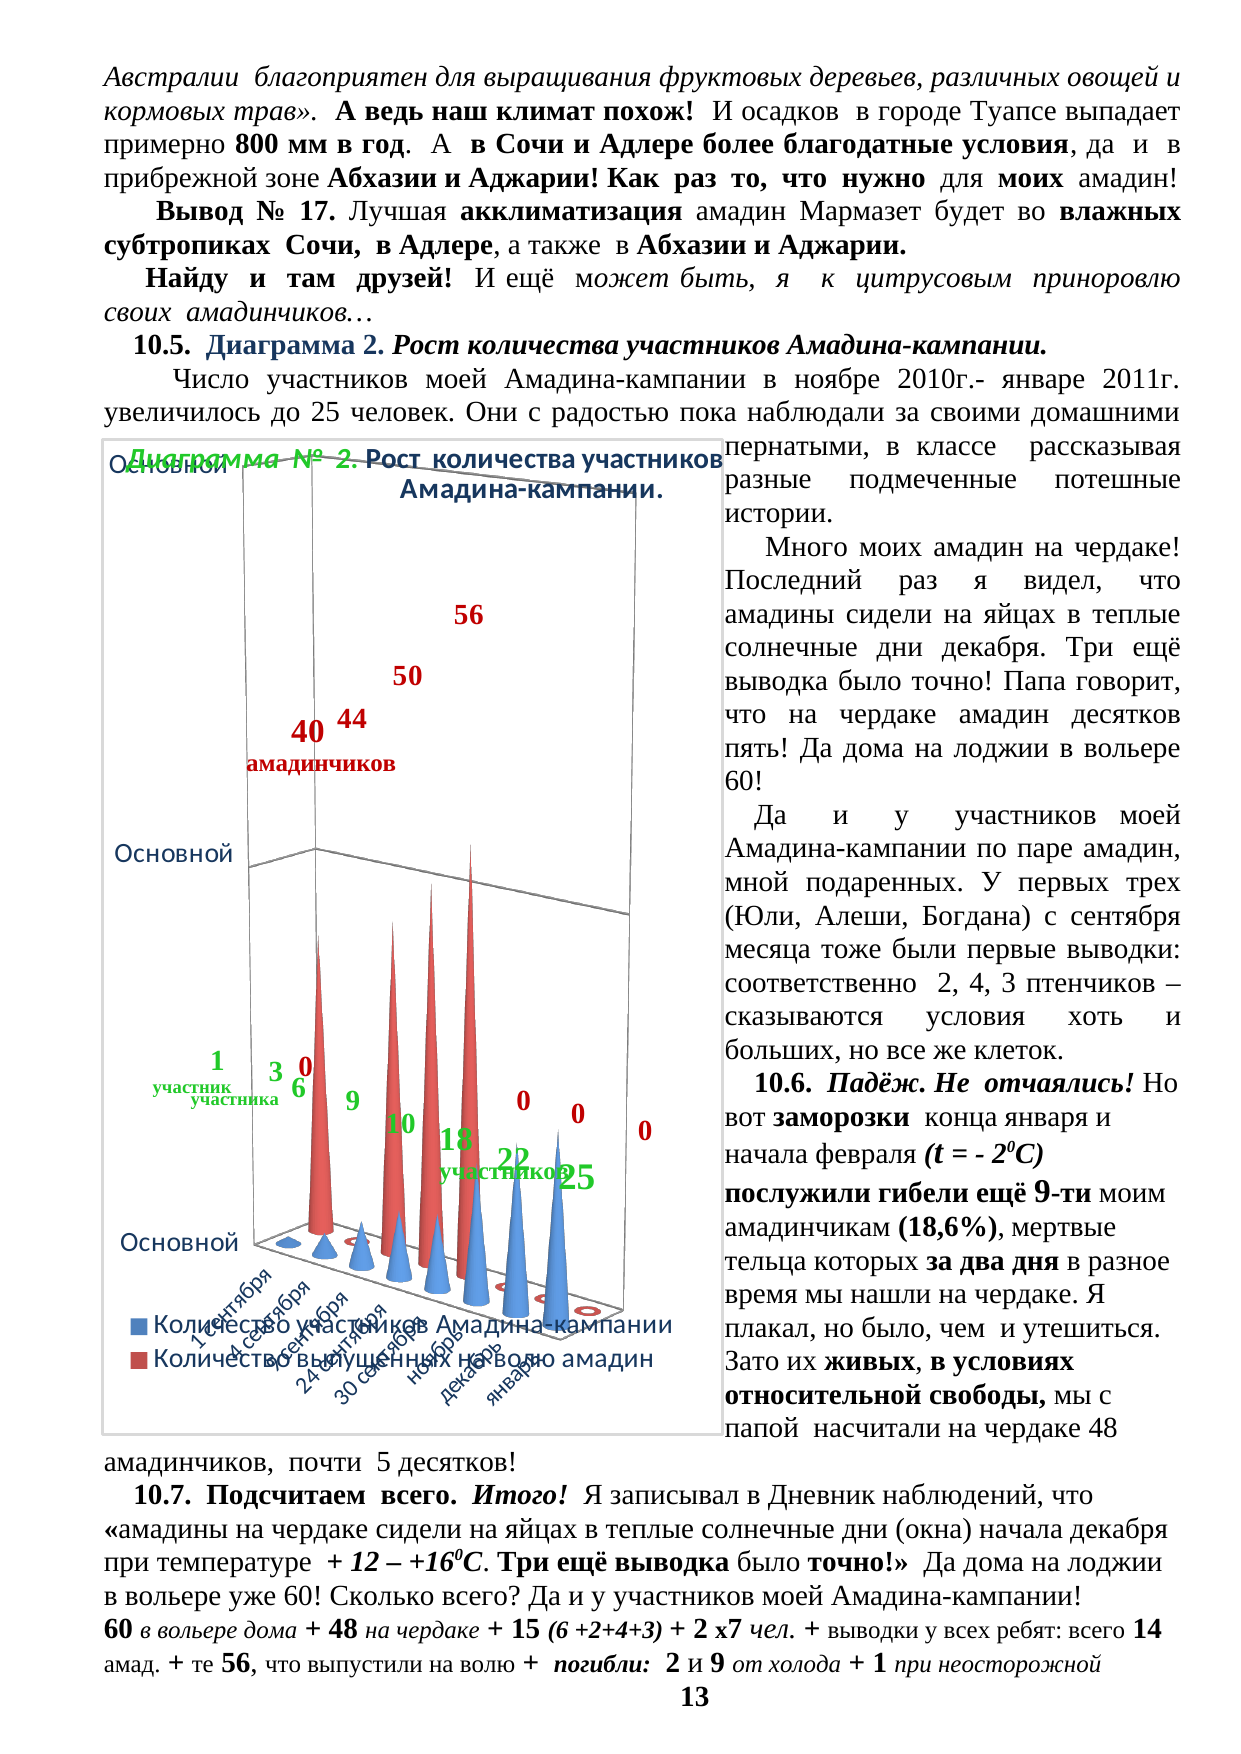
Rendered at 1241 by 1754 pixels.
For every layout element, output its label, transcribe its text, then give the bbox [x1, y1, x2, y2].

text 10.6. Падёж. Не отчаялись! Но вот заморозки конца января и начала февраля (t = - 20C) послужили гибели ещё 9-ти моим амадинчикам (18,6%), мертвые тельца которых за два дня в разное время мы нашли на чердаке. Я плакал, но было, чем и утешиться. Зато их живых, в условиях относительной свободы, мы с папой насчитали на чердаке 48 амадинчиков, почти 5 десятков! [103, 1065, 1181, 1477]
text 13 [103, 1679, 1181, 1712]
text Австралии благоприятен для выращивания фруктовых деревьев, различных овощей и кормовых трав». А ведь наш климат похож! И осадков в городе Туапсе выпадает примерно 800 мм в год. А в Сочи и Адлере более благодатные условия, да и в прибрежной зоне Абхазии и Аджарии! Как раз то, что нужно для моих амадин! [103, 59, 1181, 193]
text Да и у участников моей Амадина-кампании по паре амадин, мной подаренных. У первых трех (Юли, Алеши, Богдана) с сентября месяца тоже были первые выводки: соответственно 2, 4, 3 птенчиков – сказываются условия хоть и больших, но все же клеток. [724, 797, 1181, 1065]
text Много моих амадин на чердаке! Последний раз я видел, что амадины сидели на яйцах в теплые солнечные дни декабря. Три ещё выводка было точно! Папа говорит, что на чердаке амадин десятков пять! Да дома на лоджии в вольере 60! [724, 529, 1181, 797]
text Вывод № 17. Лучшая акклиматизация амадин Мармазет будет во влажных субтропиках Сочи, в Адлере, а также в Абхазии и Аджарии. [103, 193, 1181, 260]
text Найду и там друзей! И ещё может быть, я к цитрусовым приноровлю своих амадинчиков… [103, 260, 1181, 327]
text 10.5. Диаграмма 2. Рост количества участников Амадина-кампании. [103, 327, 1181, 361]
text 10.7. Подсчитаем всего. Итого! Я записывал в Дневник наблюдений, что «амадины на чердаке сидели на яйцах в теплые солнечные дни (окна) начала декабря при температуре + 12 – +160С. Три ещё выводка было точно!» Да дома на лоджии в вольере уже 60! Сколько всего? Да и у участников моей Амадина-кампании! 60 в вольере дома + 48 на чердаке + 15 (6 +2+4+3) + 2 х7 чел. + выводки у всех ребят: всего 14 амад. + те 56, что выпустили на волю + погибли: 2 и 9 от холода + 1 при неосторожной [103, 1477, 1181, 1679]
text Число участников моей Амадина-кампании в ноябре 2010г.- январе 2011г. увеличилось до 25 человек. Они с радостью пока наблюдали за своими домашними пернатыми, в классе рассказывая разные подмеченные потешные истории. [103, 361, 1181, 529]
